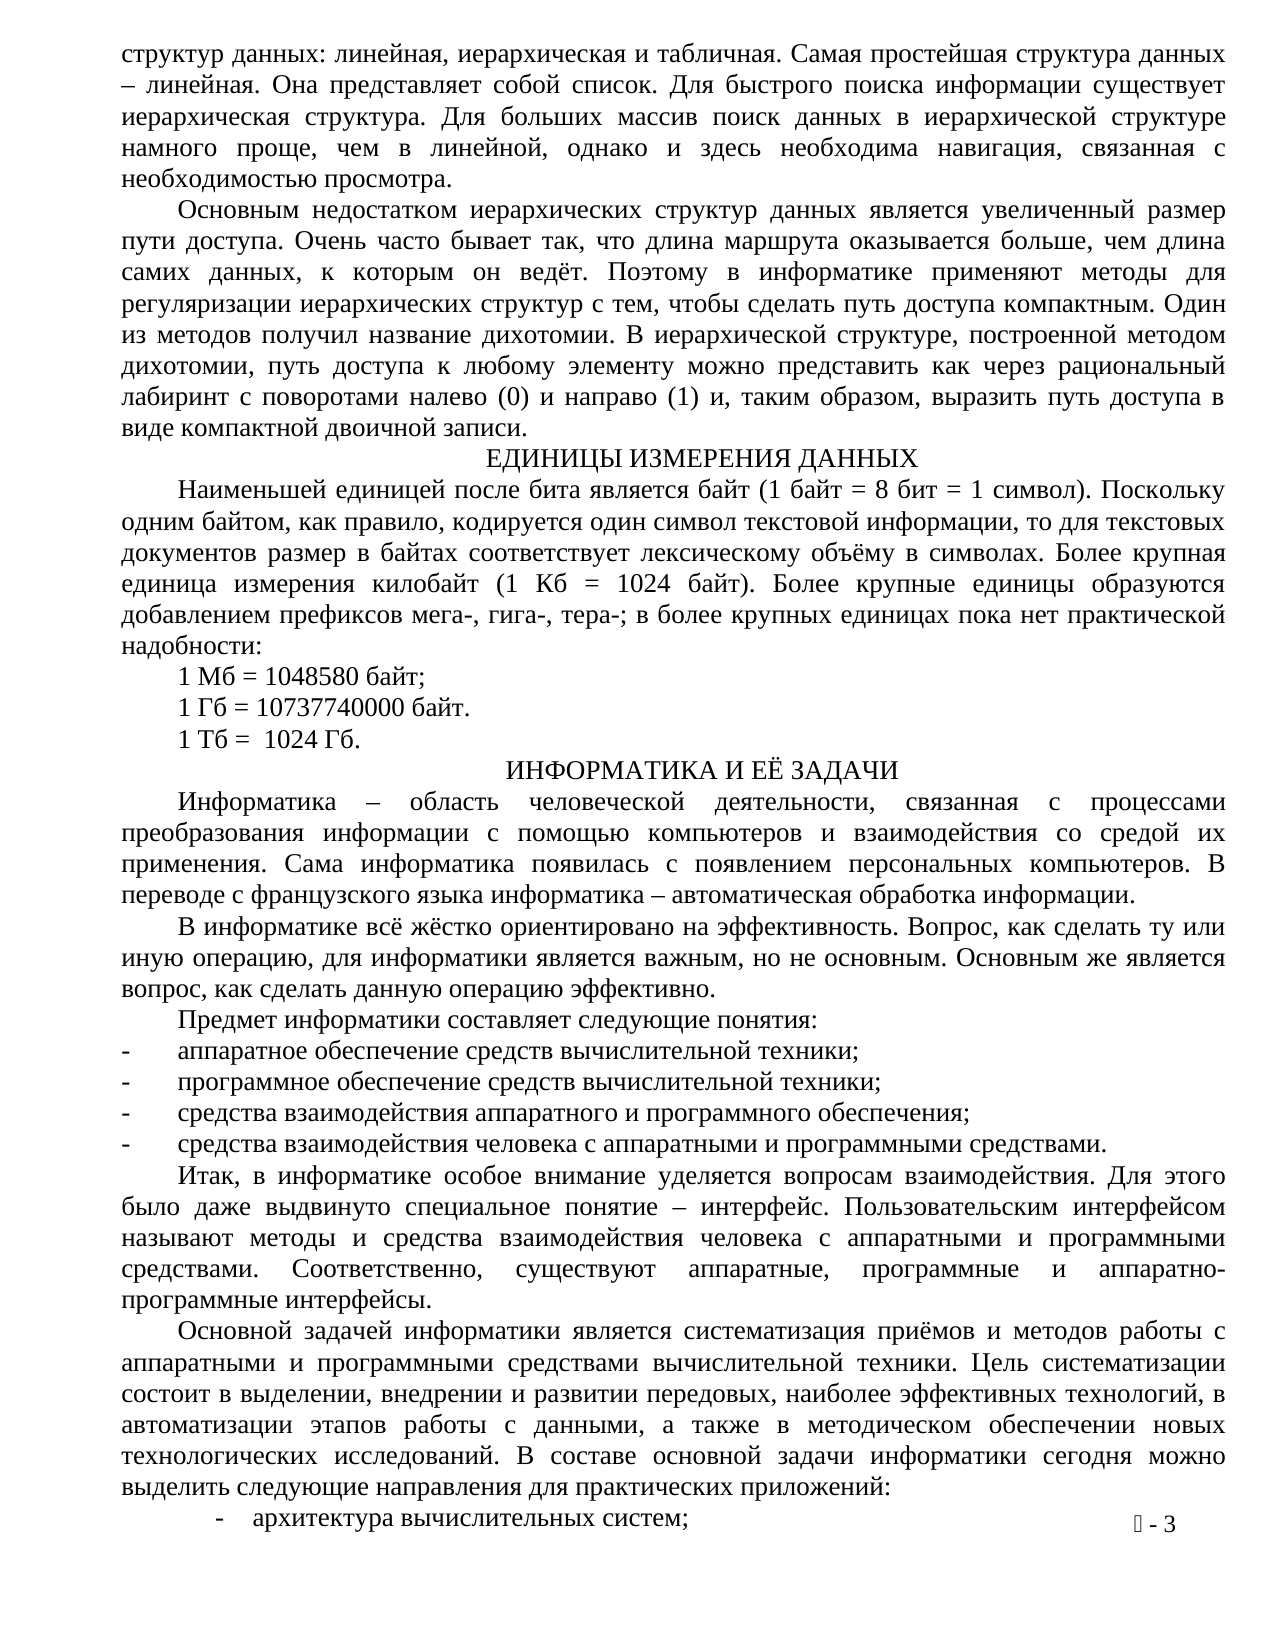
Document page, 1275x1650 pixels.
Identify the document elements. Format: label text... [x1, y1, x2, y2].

text Основной задачей информатики является систематизация приёмов и методов работы с аппаратными и программными средствами вычислительной техники. Цель систематизации состоит в выделении, внедрении и развитии передовых, наиболее эффективных технологий, в автоматизации этапов работы с данными, а также в методическом обеспечении новых технологических исследований. В составе основной задачи информатики сегодня можно выделить следующие направления для практических приложений: [121, 1314, 1227, 1501]
text Наименьшей единицей после бита является байт (1 байт = 8 бит = 1 символ). Поскольку одним байтом, как правило, кодируется один символ текстовой информации, то для текстовых документов размер в байтах соответствует лексическому объёму в символах. Более крупная единица измерения килобайт (1 Кб = 1024 байт). Более крупные единицы образуются добавлением префиксов мега-, гига-, тера-; в более крупных единицах пока нет практической надобности: [121, 473, 1227, 660]
text Предмет информатики составляет следующие понятия: [121, 1003, 1227, 1034]
list аппаратное обеспечение средств вычислительной техники; [121, 1034, 1227, 1065]
list архитектура вычислительных систем; [215, 1501, 1227, 1532]
text 1 Мб = 1048580 байт; [121, 660, 1227, 692]
list средства взаимодействия человека с аппаратными и программными средствами. [121, 1128, 1227, 1159]
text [121, 37, 1227, 193]
text 1 Гб = 10737740000 байт. [121, 692, 1227, 723]
text Информатика и её задачи [121, 754, 1227, 785]
text В информатике всё жёстко ориентировано на эффективность. Вопрос, как сделать ту или иную операцию, для информатики является важным, но не основным. Основным же является вопрос, как сделать данную операцию эффективно. [121, 909, 1227, 1003]
text Единицы измерения данных [121, 442, 1227, 473]
text Основным недостатком иерархических структур данных является увеличенный размер пути доступа. Очень часто бывает так, что длина маршрута оказывается больше, чем длина самих данных, к которым он ведёт. Поэтому в информатике применяют методы для регуляризации иерархических структур с тем, чтобы сделать путь доступа компактным. Один из методов получил название дихотомии. В иерархической структуре, построенной методом дихотомии, путь доступа к любому элементу можно представить как через рациональный лабиринт с поворотами налево (0) и направо (1) и, таким образом, выразить путь доступа в виде компактной двоичной записи. [121, 193, 1227, 442]
text Итак, в информатике особое внимание уделяется вопросам взаимодействия. Для этого было даже выдвинуто специальное понятие – интерфейс. Пользовательским интерфейсом называют методы и средства взаимодействия человека с аппаратными и программными средствами. Соответственно, существуют аппаратные, программные и аппаратно-программные интерфейсы. [121, 1159, 1227, 1314]
text Информатика – область человеческой деятельности, связанная с процессами преобразования информации с помощью компьютеров и взаимодействия со средой их применения. Сама информатика появилась с появлением персональных компьютеров. В переводе с французского языка информатика – автоматическая обработка информации. [121, 785, 1227, 909]
list программное обеспечение средств вычислительной техники; [121, 1065, 1227, 1096]
text 1 Тб = 1024 Гб. [121, 723, 1227, 754]
list средства взаимодействия аппаратного и программного обеспечения; [121, 1096, 1227, 1128]
